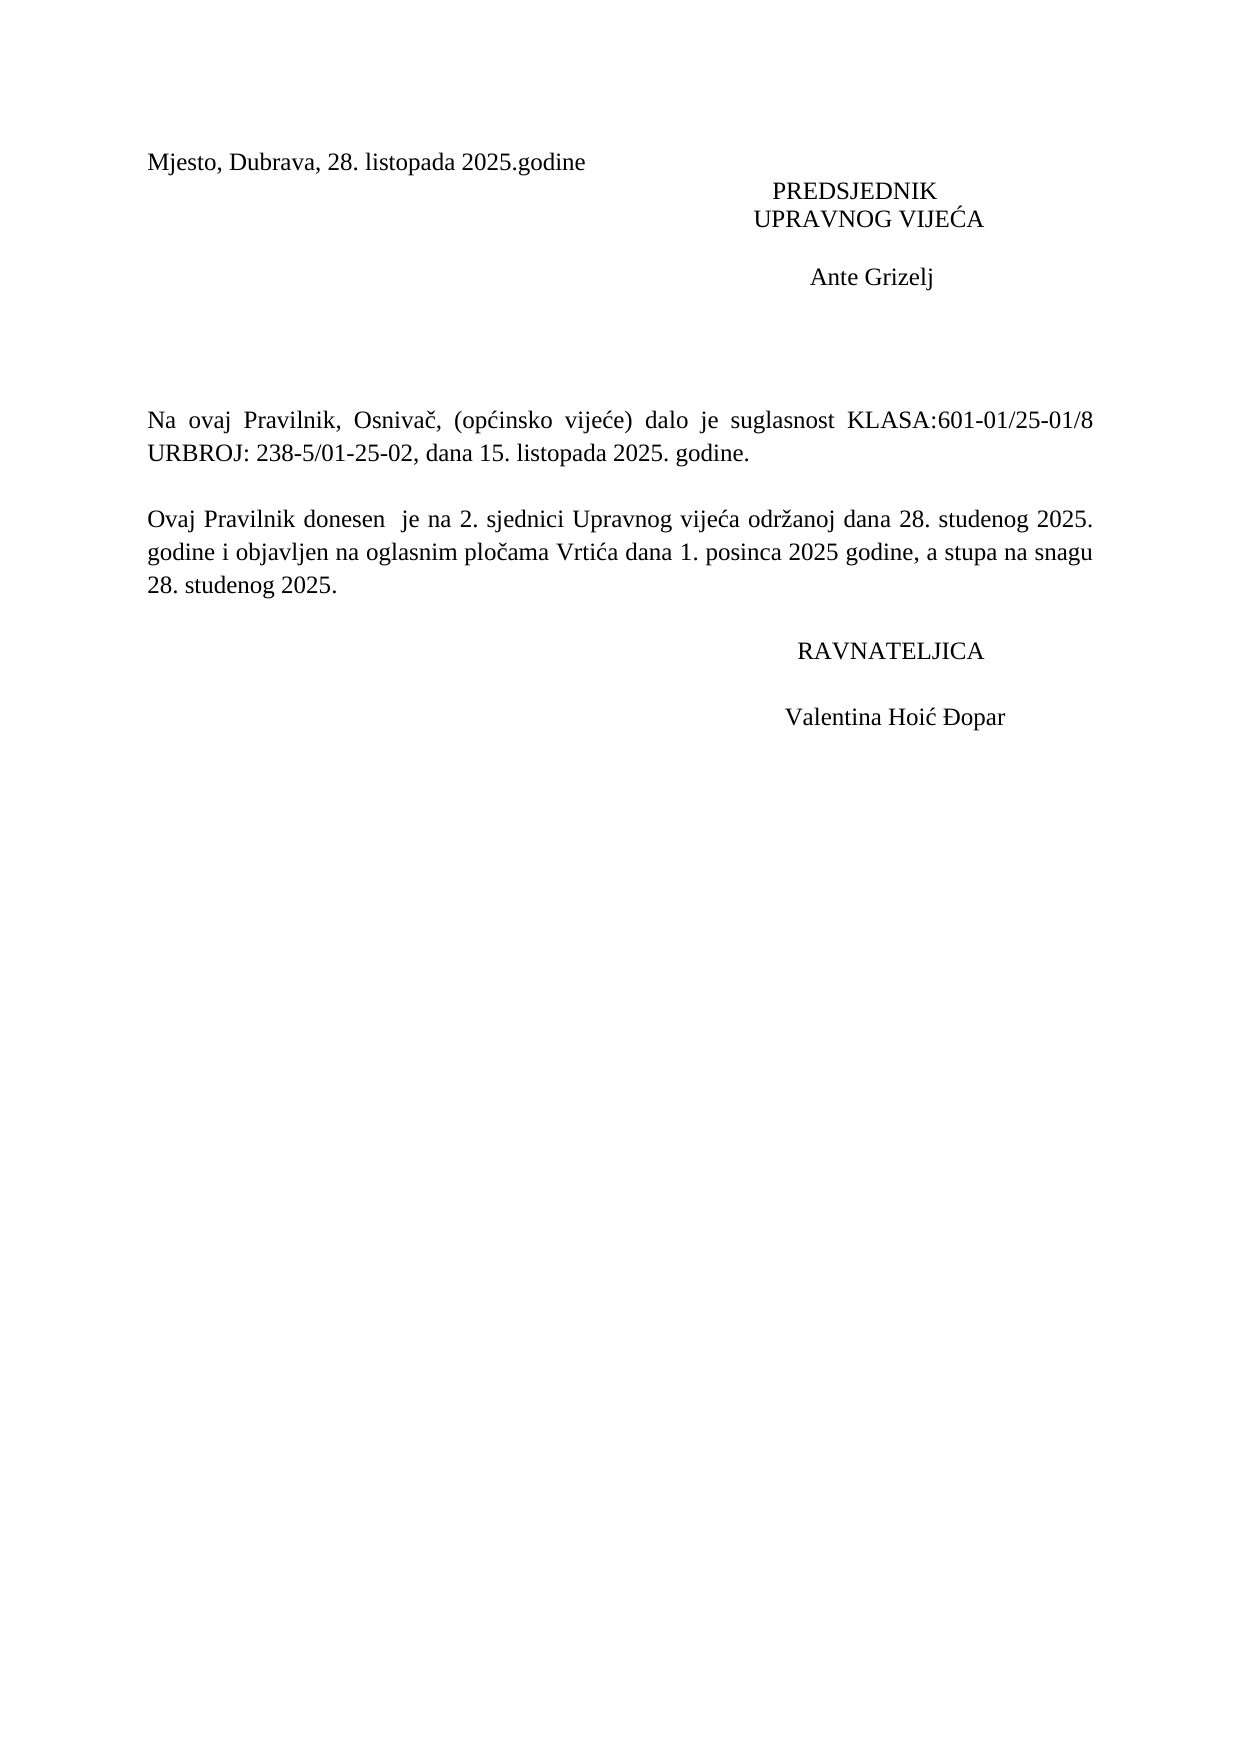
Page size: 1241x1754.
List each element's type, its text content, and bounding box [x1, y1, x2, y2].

text Na ovaj Pravilnik, Osnivač, (općinsko vijeće) dalo je suglasnost KLASA:601-01/25-01/8 URBROJ: 238-5/01-25-02, dana 15. listopada 2025. godine. [147, 405, 1093, 466]
text Mjesto, Dubrava, 28. listopada 2025.godine PREDSJEDNIK [147, 147, 1093, 204]
text Ovaj Pravilnik donesen je na 2. sjednici Upravnog vijeća održanoj dana 28. studenog 2025. godine i objavljen na oglasnim pločama Vrtića dana 1. posinca 2025 godine, a stupa na snagu 28. studenog 2025. [147, 504, 1093, 598]
text Valentina Hoić Đopar [147, 702, 1093, 731]
text UPRAVNOG VIJEĆA [147, 204, 1093, 233]
text Ante Grizelj [147, 262, 1093, 291]
text RAVNATELJICA [147, 636, 1093, 664]
